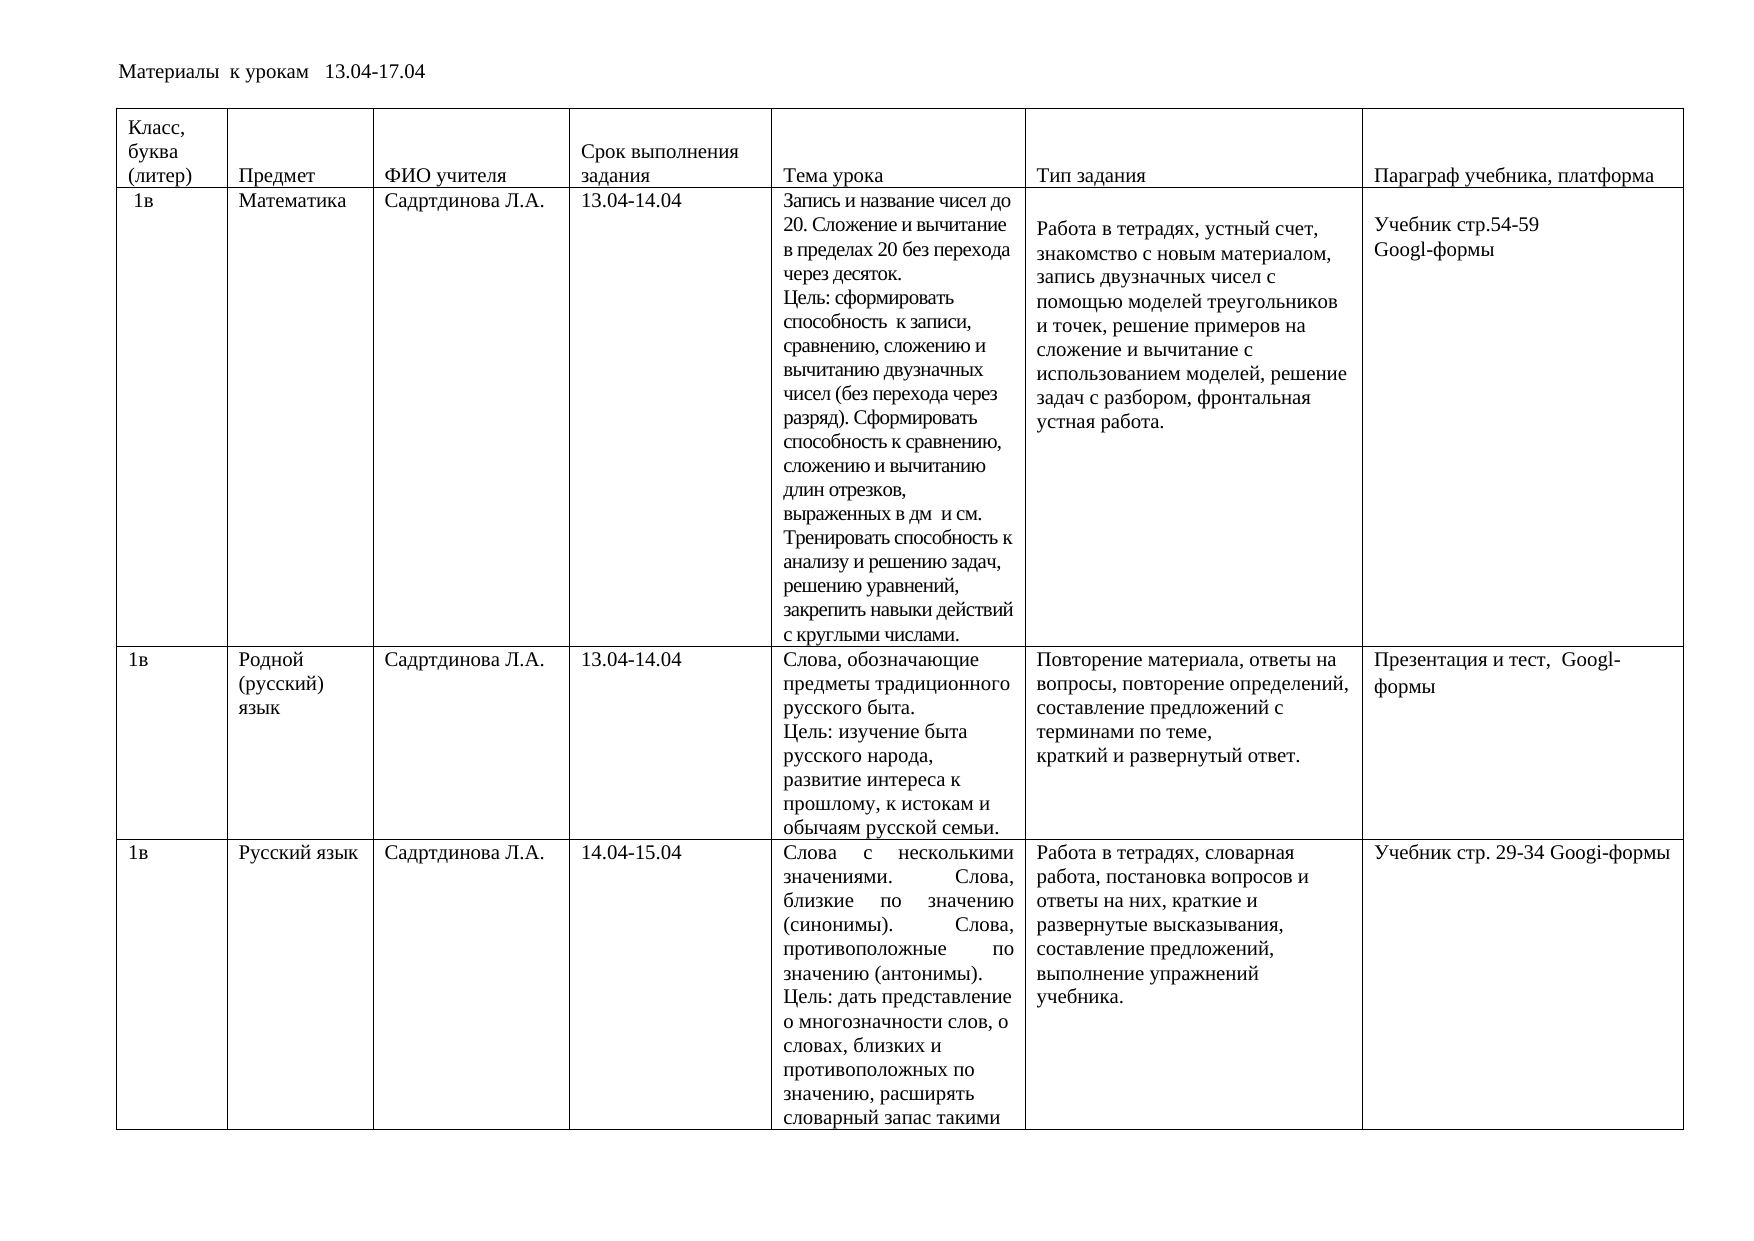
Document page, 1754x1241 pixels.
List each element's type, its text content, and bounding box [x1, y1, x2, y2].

table_cell 13.04-14.04 [570, 647, 771, 839]
table_cell Родной (русский) язык [228, 647, 373, 839]
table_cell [1026, 840, 1362, 1129]
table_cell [772, 840, 1025, 1129]
table_header Срок выполнения задания [570, 109, 771, 187]
text Материалы к урокам 13.04-17.04 [118, 59, 1636, 83]
table_cell Математика [228, 188, 373, 646]
table_header Параграф учебника, платформа [1363, 109, 1683, 187]
table_cell Повторение материала, ответы на вопросы, повторение определений, составление предложений с терминами по теме, краткий и развернутый ответ. [1026, 647, 1362, 839]
table_cell Слова, обозначающие предметы традиционного русского быта. Цель: изучение быта русского народа, развитие интереса к прошлому, к истокам и обычаям русской семьи. [772, 647, 1025, 839]
table_cell 13.04-14.04 [570, 188, 771, 646]
table_header Тип задания [1026, 109, 1362, 187]
table_cell Презентация и тест, Googl-формы [1363, 647, 1683, 839]
table_header Предмет [228, 109, 373, 187]
table_cell Учебник стр.54-59 Googl-формы [1363, 188, 1683, 646]
table_cell 14.04-15.04 [570, 840, 771, 1129]
table_cell 1в [117, 840, 227, 1129]
table_header Класс, буква (литер) [117, 109, 227, 187]
table_cell 1в [117, 188, 227, 646]
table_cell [1363, 840, 1683, 1129]
table_cell Русский язык [228, 840, 373, 1129]
table_cell Садртдинова Л.А. [374, 647, 569, 839]
table_cell 1в [117, 647, 227, 839]
table_header ФИО учителя [374, 109, 569, 187]
table_header Тема урока [772, 109, 1025, 187]
table_cell Запись и название чисел до 20. Сложение и вычитание в пределах 20 без перехода через десяток. Цель: сформировать способность к записи, сравнению, сложению и вычитанию двузначных чисел (без перехода через разряд). Сформировать способность к сравнению, сложению и вычитанию длин отрезков, выраженных в дм и см. Тренировать способность к анализу и решению задач, решению уравнений, закрепить навыки действий с круглыми числами. [772, 188, 1025, 646]
table_cell Садртдинова Л.А. [374, 188, 569, 646]
table_cell Работа в тетрадях, устный счет, знакомство с новым материалом, запись двузначных чисел с помощью моделей треугольников и точек, решение примеров на сложение и вычитание с использованием моделей, решение задач с разбором, фронтальная устная работа. [1026, 188, 1362, 646]
table_cell Садртдинова Л.А. [374, 840, 569, 1129]
